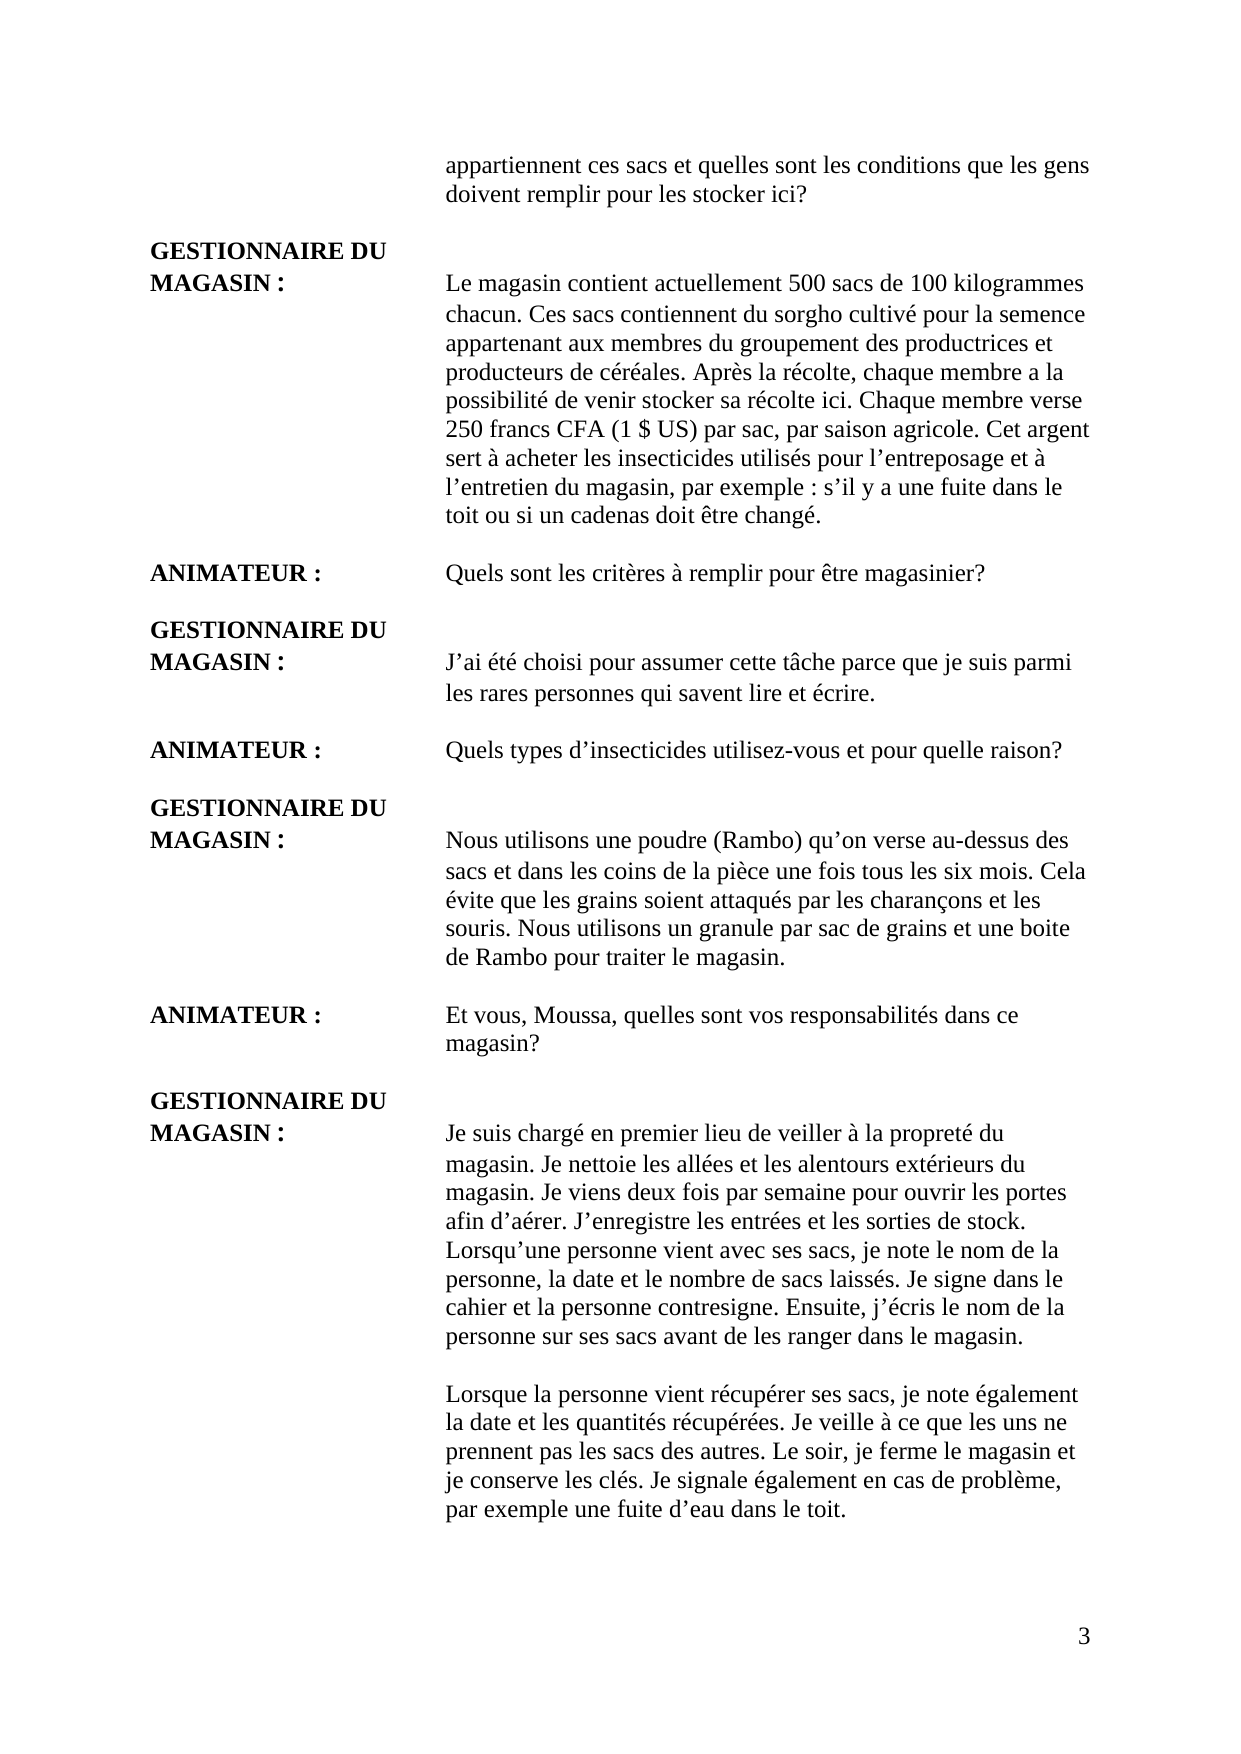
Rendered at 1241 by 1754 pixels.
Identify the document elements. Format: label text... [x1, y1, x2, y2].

text Animateur : Et vous, Moussa, quelles sont vos responsabilités dans ce magasin? [150, 1000, 1090, 1057]
text MAGASIN : Nous utilisons une poudre (Rambo) qu’on verse au-dessus des sacs et dans les coins de la pièce une fois tous les six mois. Cela évite que les grains soient attaqués par les charançons et les souris. Nous utilisons un granule par sac de grains et une boite de Rambo pour traiter le magasin. [150, 822, 1090, 971]
text Animateur : Quels types d’insecticides utilisez-vous et pour quelle raison? [150, 736, 1090, 764]
text GESTIONNAIRE DU [150, 1086, 1090, 1115]
text GESTIONNAIRE DU [150, 615, 1090, 644]
text MAGASIN : Je suis chargé en premier lieu de veiller à la propreté du magasin. Je nettoie les allées et les alentours extérieurs du magasin. Je viens deux fois par semaine pour ouvrir les portes afin d’aérer. J’enregistre les entrées et les sorties de stock. Lorsqu’une personne vient avec ses sacs, je note le nom de la personne, la date et le nombre de sacs laissés. Je signe dans le cahier et la personne contresigne. Ensuite, j’écris le nom de la personne sur ses sacs avant de les ranger dans le magasin. [150, 1115, 1090, 1350]
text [150, 150, 1090, 207]
text MAGASIN : J’ai été choisi pour assumer cette tâche parce que je suis parmi les rares personnes qui savent lire et écrire. [150, 644, 1090, 707]
text MAGASIN : Le magasin contient actuellement 500 sacs de 100 kilogrammes chacun. Ces sacs contiennent du sorgho cultivé pour la semence appartenant aux membres du groupement des productrices et producteurs de céréales. Après la récolte, chaque membre a la possibilité de venir stocker sa récolte ici. Chaque membre verse 250 francs CFA (1 $ US) par sac, par saison agricole. Cet argent sert à acheter les insecticides utilisés pour l’entreposage et à l’entretien du magasin, par exemple : s’il y a une fuite dans le toit ou si un cadenas doit être changé. [150, 265, 1090, 529]
text Lorsque la personne vient récupérer ses sacs, je note également la date et les quantités récupérées. Je veille à ce que les uns ne prennent pas les sacs des autres. Le soir, je ferme le magasin et je conserve les clés. Je signale également en cas de problème, par exemple une fuite d’eau dans le toit. [150, 1379, 1090, 1522]
text GESTIONNAIRE DU [150, 236, 1090, 265]
text Animateur : Quels sont les critères à remplir pour être magasinier? [150, 558, 1090, 587]
text GESTIONNAIRE DU [150, 793, 1090, 822]
